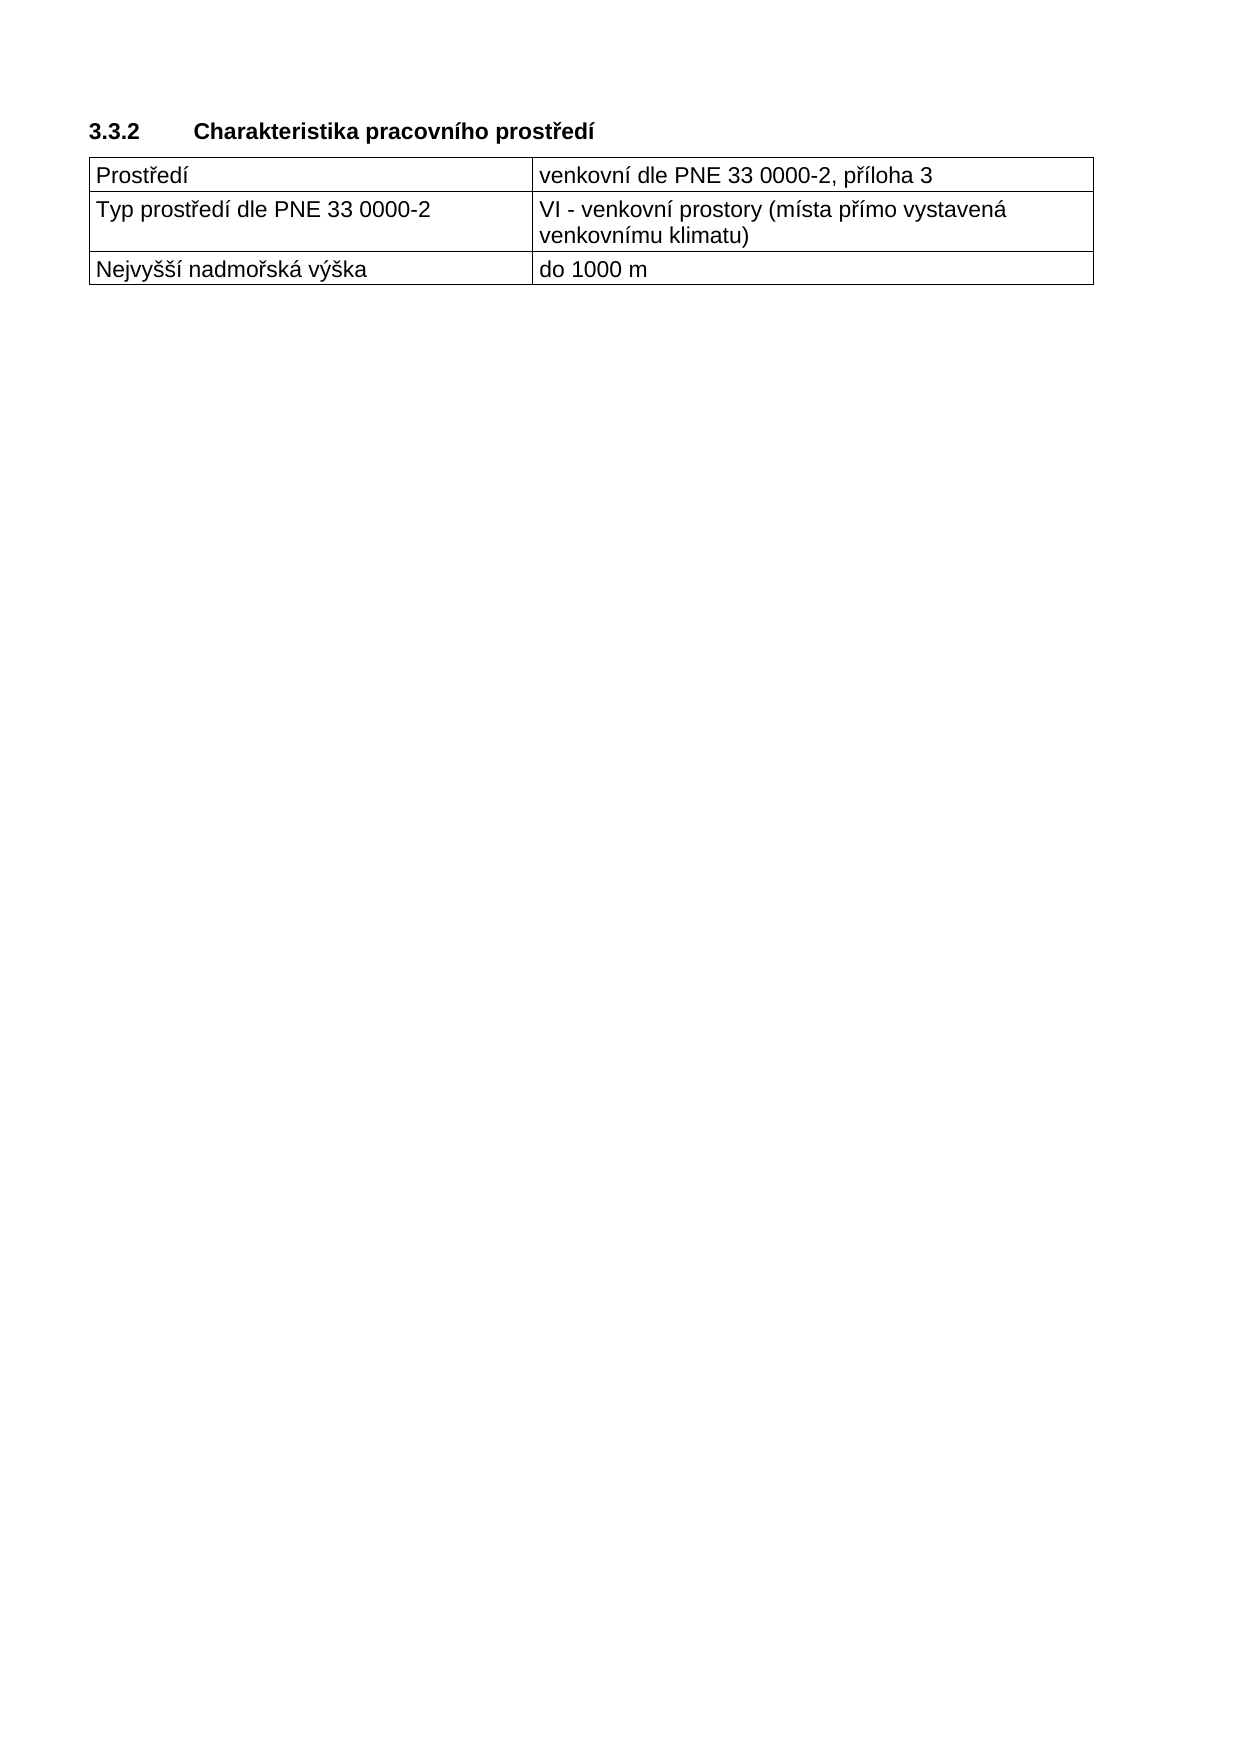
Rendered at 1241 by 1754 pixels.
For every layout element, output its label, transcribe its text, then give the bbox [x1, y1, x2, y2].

table_cell Typ prostředí dle PNE 33 0000-2 [90, 192, 532, 251]
table_cell do 1000 m [533, 252, 1093, 284]
table_header Prostředí [90, 158, 532, 191]
table_header venkovní dle PNE 33 0000-2, příloha 3 [533, 158, 1093, 191]
table_cell Nejvyšší nadmořská výška [90, 252, 532, 284]
table_cell VI - venkovní prostory (místa přímo vystavená venkovnímu klimatu) [533, 192, 1093, 251]
list Charakteristika pracovního prostředí [89, 118, 1152, 144]
